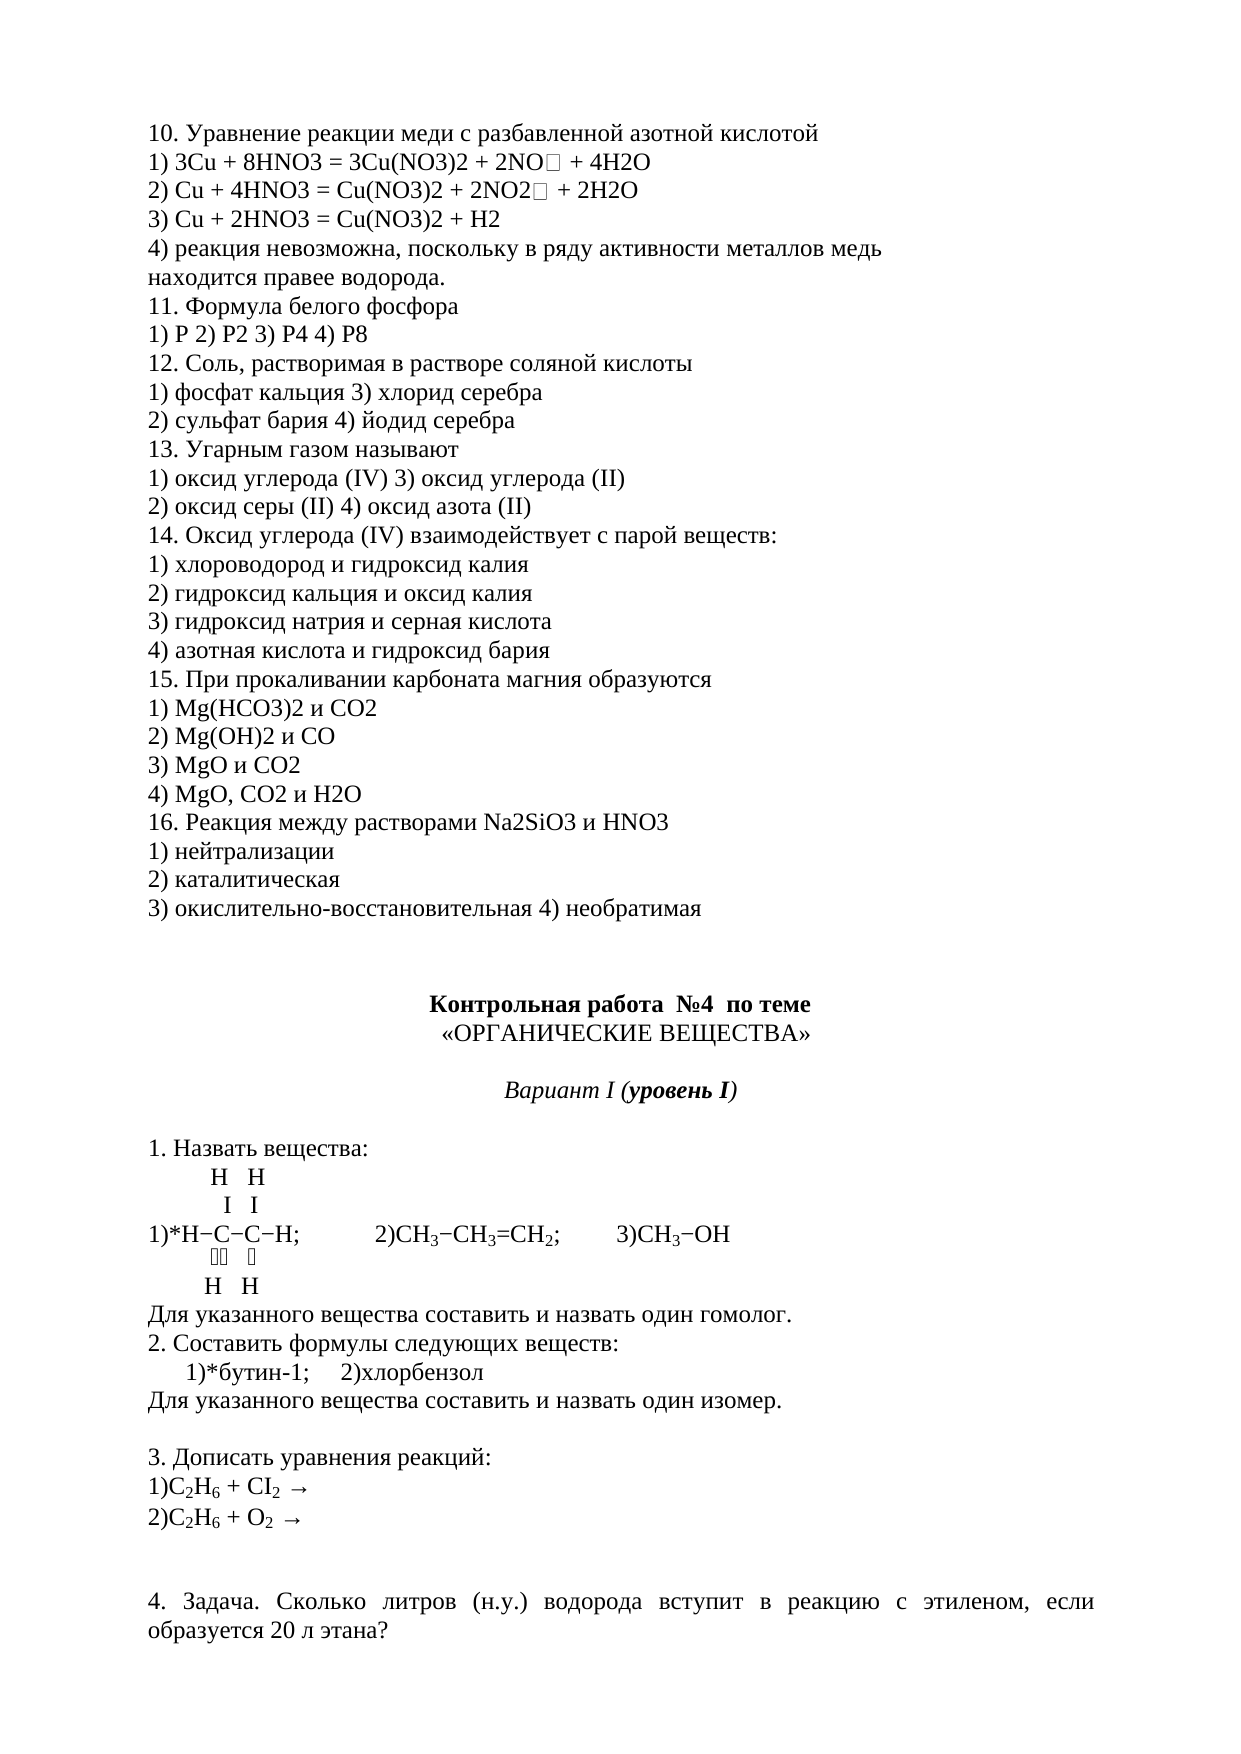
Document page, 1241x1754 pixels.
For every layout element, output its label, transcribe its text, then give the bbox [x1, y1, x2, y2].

text 11. Формула белого фосфора 1) Р 2) Р2 3) Р4 4) Р8 [148, 291, 464, 348]
text 2) гидроксид кальция и оксид калия 3) гидроксид натрия и серная кислота 4) азотная кислота и гидроксид бария [148, 578, 557, 664]
text 1)*Н−С−С−Н; 2)СН3−СН3=CH2; 3)СН3−OН  [148, 1219, 737, 1271]
text 4) MgO, CO2 и Н2O [148, 779, 1154, 808]
text Вариант I (уровень I) [504, 1076, 1154, 1104]
text 4. Задача. Сколько литров (н.у.) водорода вступит в реакцию с этиленом, если образуется 20 л этана? [148, 1586, 1098, 1644]
text Контрольная работа №4 по теме «ОРГАНИЧЕСКИЕ ВЕЩЕСТВА» [423, 990, 811, 1046]
text Для указанного вещества составить и назвать один изомер. [148, 1386, 1154, 1414]
text I I [223, 1191, 1154, 1219]
text 2) Mg(OH)2 и СО 3) MgO и СO2 [148, 721, 342, 779]
text 15. При прокаливании карбоната магния образуются 1) Mg(HCO3)2 и СO2 [148, 664, 717, 721]
text 10. Уравнение реакции меди с разбавленной азотной кислотой 1) 3Сu + 8HNO3 = 3Cu(NO3)2 + 2NO + 4H2O [148, 118, 823, 176]
text 4) реакция невозможна, поскольку в ряду активности металлов медь находится правее водорода. [148, 233, 886, 291]
text 2)С2Н6 + O2 → [148, 1502, 1154, 1531]
text 12. Соль, растворимая в растворе соляной кислоты 1) фосфат кальция 3) хлорид серебра [148, 348, 698, 406]
text 16. Реакция между растворами Na2SiO3 и НNО3 1) нейтрализации [148, 808, 674, 865]
text 2) Cu + 4HNO3 = Cu(NO3)2 + 2NO2 + 2H2O 3) Cu + 2HNO3 = Cu(NO3)2 + H2 [148, 176, 644, 233]
text 1. Назвать вещества: Н Н [148, 1133, 374, 1191]
text 1) оксид углерода (IV) 3) оксид углерода (II) 2) оксид серы (II) 4) оксид азота (II) [148, 463, 629, 520]
text 2) каталитическая [148, 865, 1154, 893]
text 14. Оксид углерода (IV) взаимодействует с парой веществ: 1) хлороводород и гидроксид калия [148, 520, 782, 578]
text Для указанного вещества составить и назвать один гомолог. 2. Составить формулы следующих веществ: [148, 1299, 797, 1357]
text Н Н [204, 1271, 1154, 1299]
text 1)*бутин-1; 2)хлорбензол [185, 1357, 1154, 1386]
text 2) сульфат бария 4) йодид серебра 13. Угарным газом называют [148, 406, 521, 463]
text 3. Дописать уравнения реакций: 1)С2Н6 + CI2 → [148, 1443, 497, 1502]
text 3) окислительно-восстановительная 4) необратимая [148, 893, 1154, 922]
